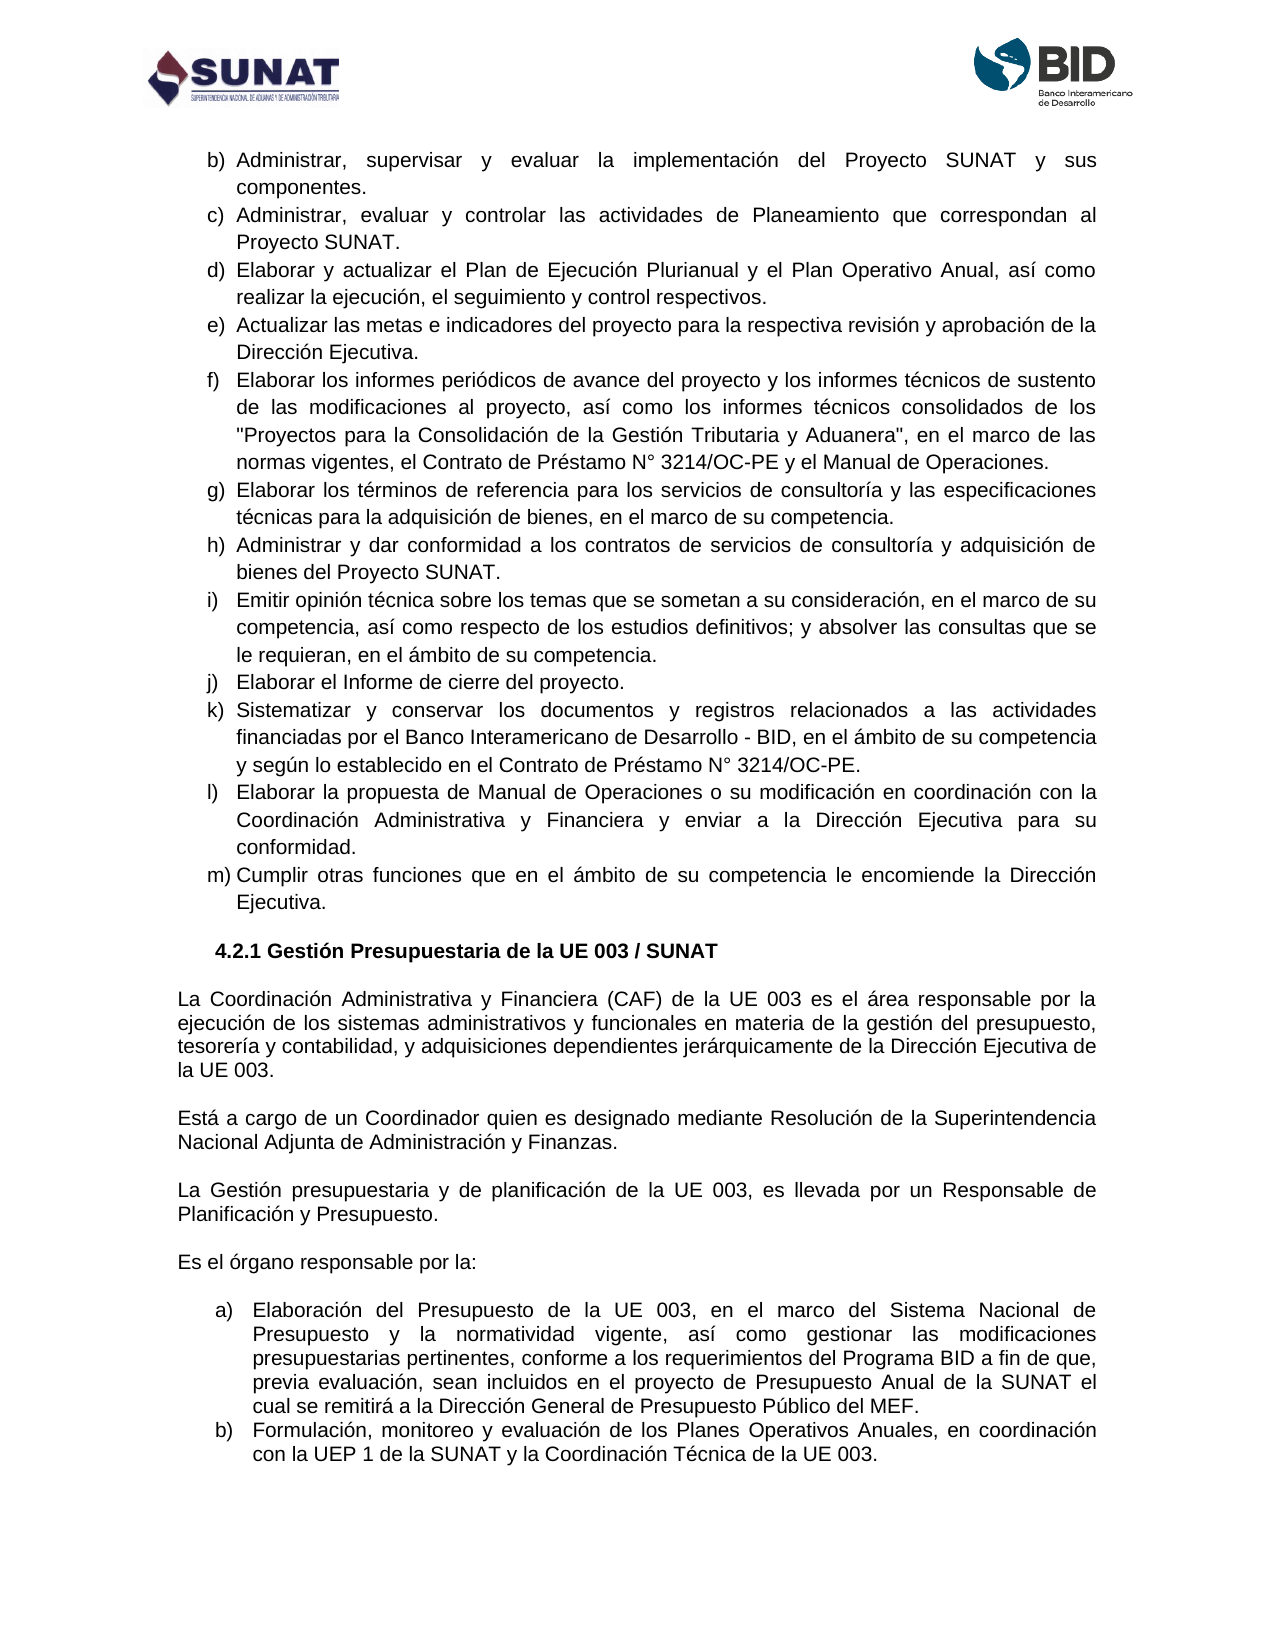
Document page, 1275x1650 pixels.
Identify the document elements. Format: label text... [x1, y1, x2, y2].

list Administrar y dar conformidad a los contratos de servicios de consultoría y adquisición de bienes del Proyecto SUNAT. [207, 533, 1098, 584]
list Cumplir otras funciones que en el ámbito de su competencia le encomiende la Dirección Ejecutiva. [207, 863, 1098, 914]
list Sistematizar y conservar los documentos y registros relacionados a las actividades financiadas por el Banco Interamericano de Desarrollo - BID, en el ámbito de su competencia y según lo establecido en el Contrato de Préstamo N° 3214/OC-PE. [207, 698, 1098, 777]
list 4.2.1 Gestión Presupuestaria de la UE 003 / SUNAT [177, 938, 1098, 962]
list Actualizar las metas e indicadores del proyecto para la respectiva revisión y aprobación de la Dirección Ejecutiva. [207, 313, 1098, 364]
list Elaboración del Presupuesto de la UE 003, en el marco del Sistema Nacional de Presupuesto y la normatividad vigente, así como gestionar las modificaciones presupuestarias pertinentes, conforme a los requerimientos del Programa BID a fin de que, previa evaluación, sean incluidos en el proyecto de Presupuesto Anual de la SUNAT el cual se remitirá a la Dirección General de Presupuesto Público del MEF. [215, 1298, 1098, 1418]
text La Gestión presupuestaria y de planificación de la UE 003, es llevada por un Responsable de Planificación y Presupuesto. [177, 1178, 1098, 1226]
list Administrar, supervisar y evaluar la implementación del Proyecto SUNAT y sus componentes. [207, 148, 1098, 199]
list Elaborar los informes periódicos de avance del proyecto y los informes técnicos de sustento de las modificaciones al proyecto, así como los informes técnicos consolidados de los "Proyectos para la Consolidación de la Gestión Tributaria y Aduanera", en el marco de las normas vigentes, el Contrato de Préstamo N° 3214/OC-PE y el Manual de Operaciones. [207, 368, 1098, 474]
text Está a cargo de un Coordinador quien es designado mediante Resolución de la Superintendencia Nacional Adjunta de Administración y Finanzas. [177, 1106, 1098, 1154]
list Elaborar la propuesta de Manual de Operaciones o su modificación en coordinación con la Coordinación Administrativa y Financiera y enviar a la Dirección Ejecutiva para su conformidad. [207, 780, 1098, 859]
text La Coordinación Administrativa y Financiera (CAF) de la UE 003 es el área responsable por la ejecución de los sistemas administrativos y funcionales en materia de la gestión del presupuesto, tesorería y contabilidad, y adquisiciones dependientes jerárquicamente de la Dirección Ejecutiva de la UE 003. [177, 986, 1098, 1082]
text Es el órgano responsable por la: [177, 1250, 1098, 1274]
list Elaborar y actualizar el Plan de Ejecución Plurianual y el Plan Operativo Anual, así como realizar la ejecución, el seguimiento y control respectivos. [207, 258, 1098, 309]
list Elaborar los términos de referencia para los servicios de consultoría y las especificaciones técnicas para la adquisición de bienes, en el marco de su competencia. [207, 478, 1098, 529]
list Emitir opinión técnica sobre los temas que se sometan a su consideración, en el marco de su competencia, así como respecto de los estudios definitivos; y absolver las consultas que se le requieran, en el ámbito de su competencia. [207, 588, 1098, 667]
list Elaborar el Informe de cierre del proyecto. [207, 670, 1098, 694]
list Administrar, evaluar y controlar las actividades de Planeamiento que correspondan al Proyecto SUNAT. [207, 203, 1098, 254]
picture [959, 28, 1152, 122]
picture [142, 48, 343, 110]
list Formulación, monitoreo y evaluación de los Planes Operativos Anuales, en coordinación con la UEP 1 de la SUNAT y la Coordinación Técnica de la UE 003. [215, 1418, 1098, 1466]
